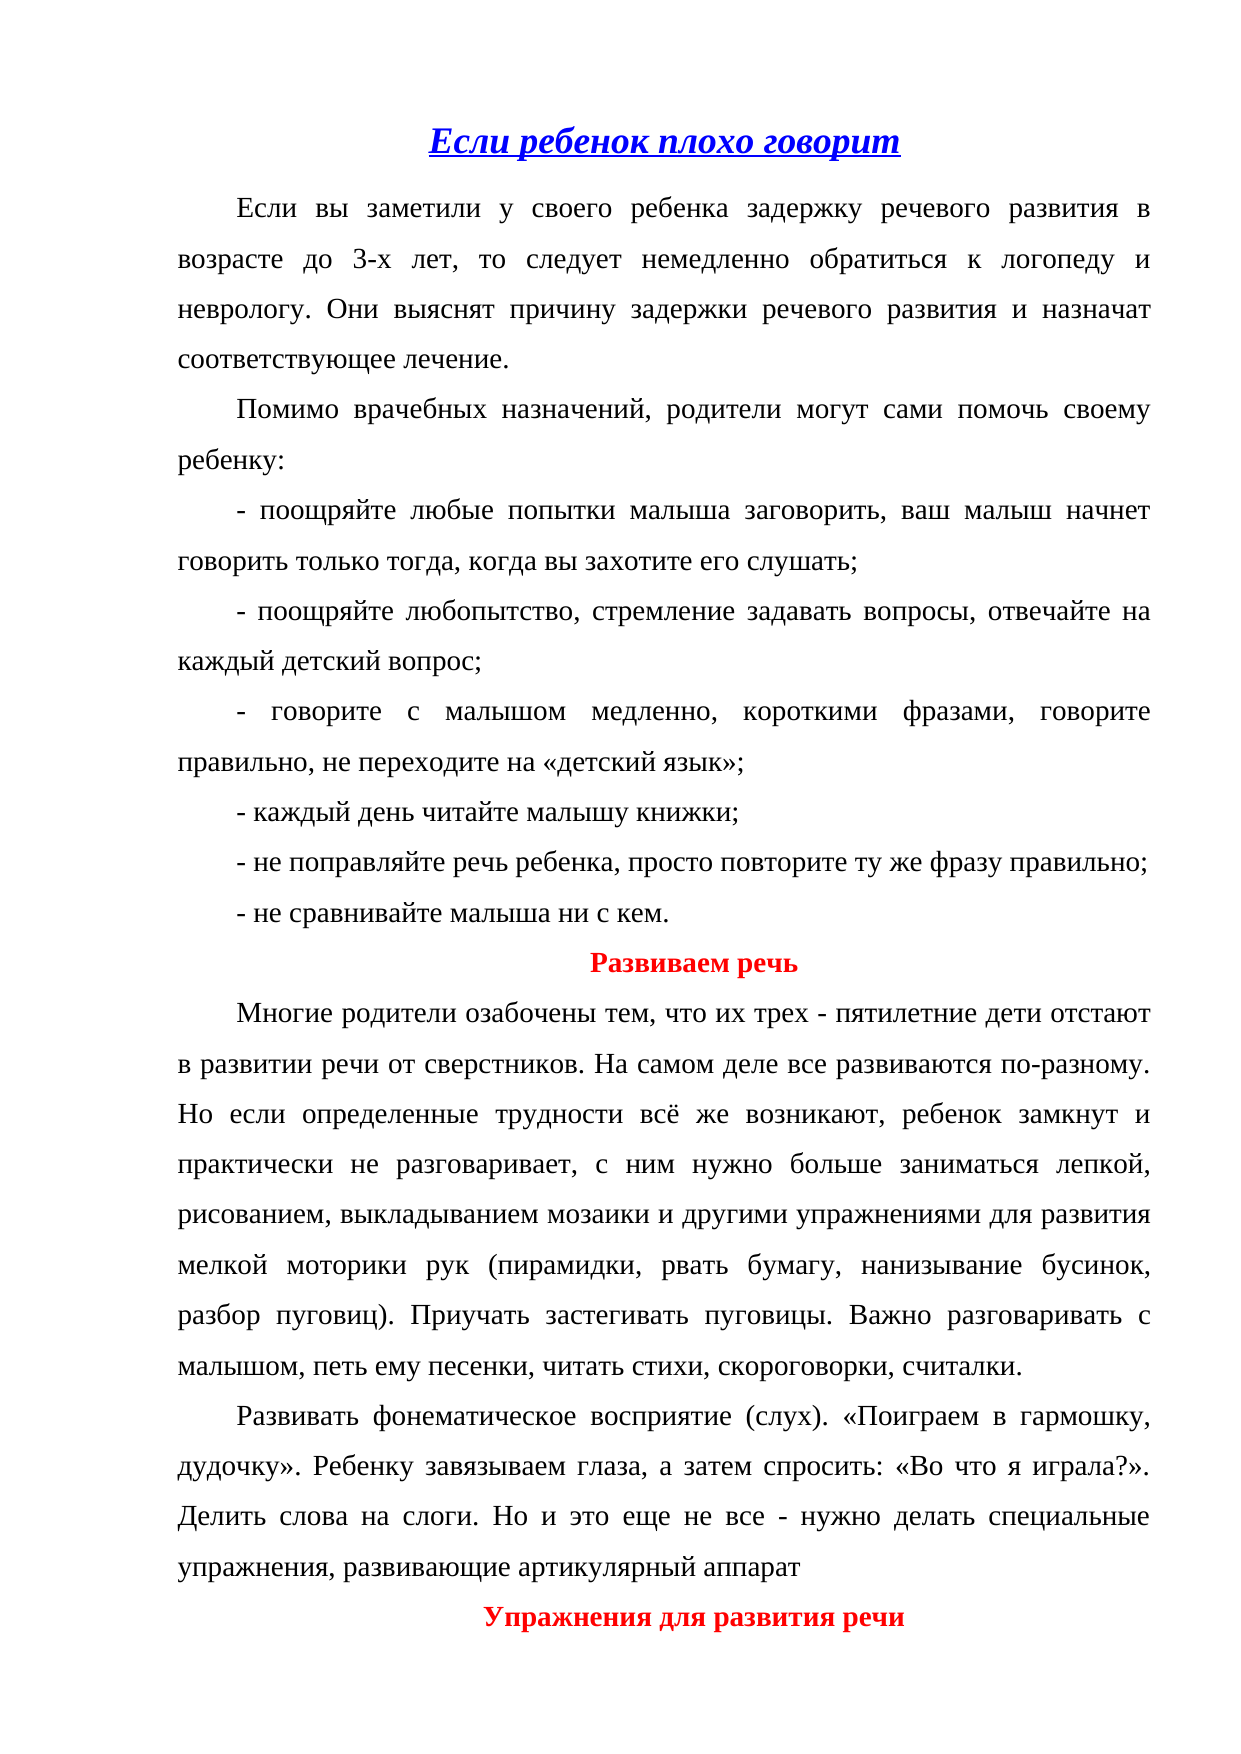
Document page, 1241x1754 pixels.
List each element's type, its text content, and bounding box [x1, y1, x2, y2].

text Развиваем речь [177, 945, 1152, 979]
text - не поправляйте речь ребенка, просто повторите ту же фразу правильно; [177, 844, 1152, 878]
text - поощряйте любопытство, стремление задавать вопросы, отвечайте на каждый детский вопрос; [177, 593, 1152, 677]
text - поощряйте любые попытки малыша заговорить, ваш малыш начнет говорить только тогда, когда вы захотите его слушать; [177, 492, 1152, 576]
text - каждый день читайте малышу книжки; [177, 794, 1152, 828]
text - говорите с малышом медленно, короткими фразами, говорите правильно, не переходите на «детский язык»; [177, 693, 1152, 777]
text Упражнения для развития речи [177, 1599, 1152, 1633]
text Многие родители озабочены тем, что их трех - пятилетние дети отстают в развитии речи от сверстников. На самом деле все развиваются по-разному. Но если определенные трудности всё же возникают, ребенок замкнут и практически не разговаривает, с ним нужно больше заниматься лепкой, рисованием, выкладыванием мозаики и другими упражнениями для развития мелкой моторики рук (пирамидки, рвать бумагу, нанизывание бусинок, разбор пуговиц). Приучать застегивать пуговицы. Важно разговаривать с малышом, петь ему песенки, читать стихи, скороговорки, считалки. [177, 995, 1152, 1381]
text Если вы заметили у своего ребенка задержку речевого развития в возрасте до 3-х лет, то следует немедленно обратиться к логопеду и неврологу. Они выяснят причину задержки речевого развития и назначат соответствующее лечение. [177, 190, 1152, 375]
text Если ребенок плохо говорит [177, 118, 1152, 161]
text Развивать фонематическое восприятие (слух). «Поиграем в гармошку, дудочку». Ребенку завязываем глаза, а затем спросить: «Во что я играла?». Делить слова на слоги. Но и это еще не все - нужно делать специальные упражнения, развивающие артикулярный аппарат [177, 1398, 1152, 1582]
text Помимо врачебных назначений, родители могут сами помочь своему ребенку: [177, 392, 1152, 476]
text - не сравнивайте малыша ни с кем. [177, 895, 1152, 928]
